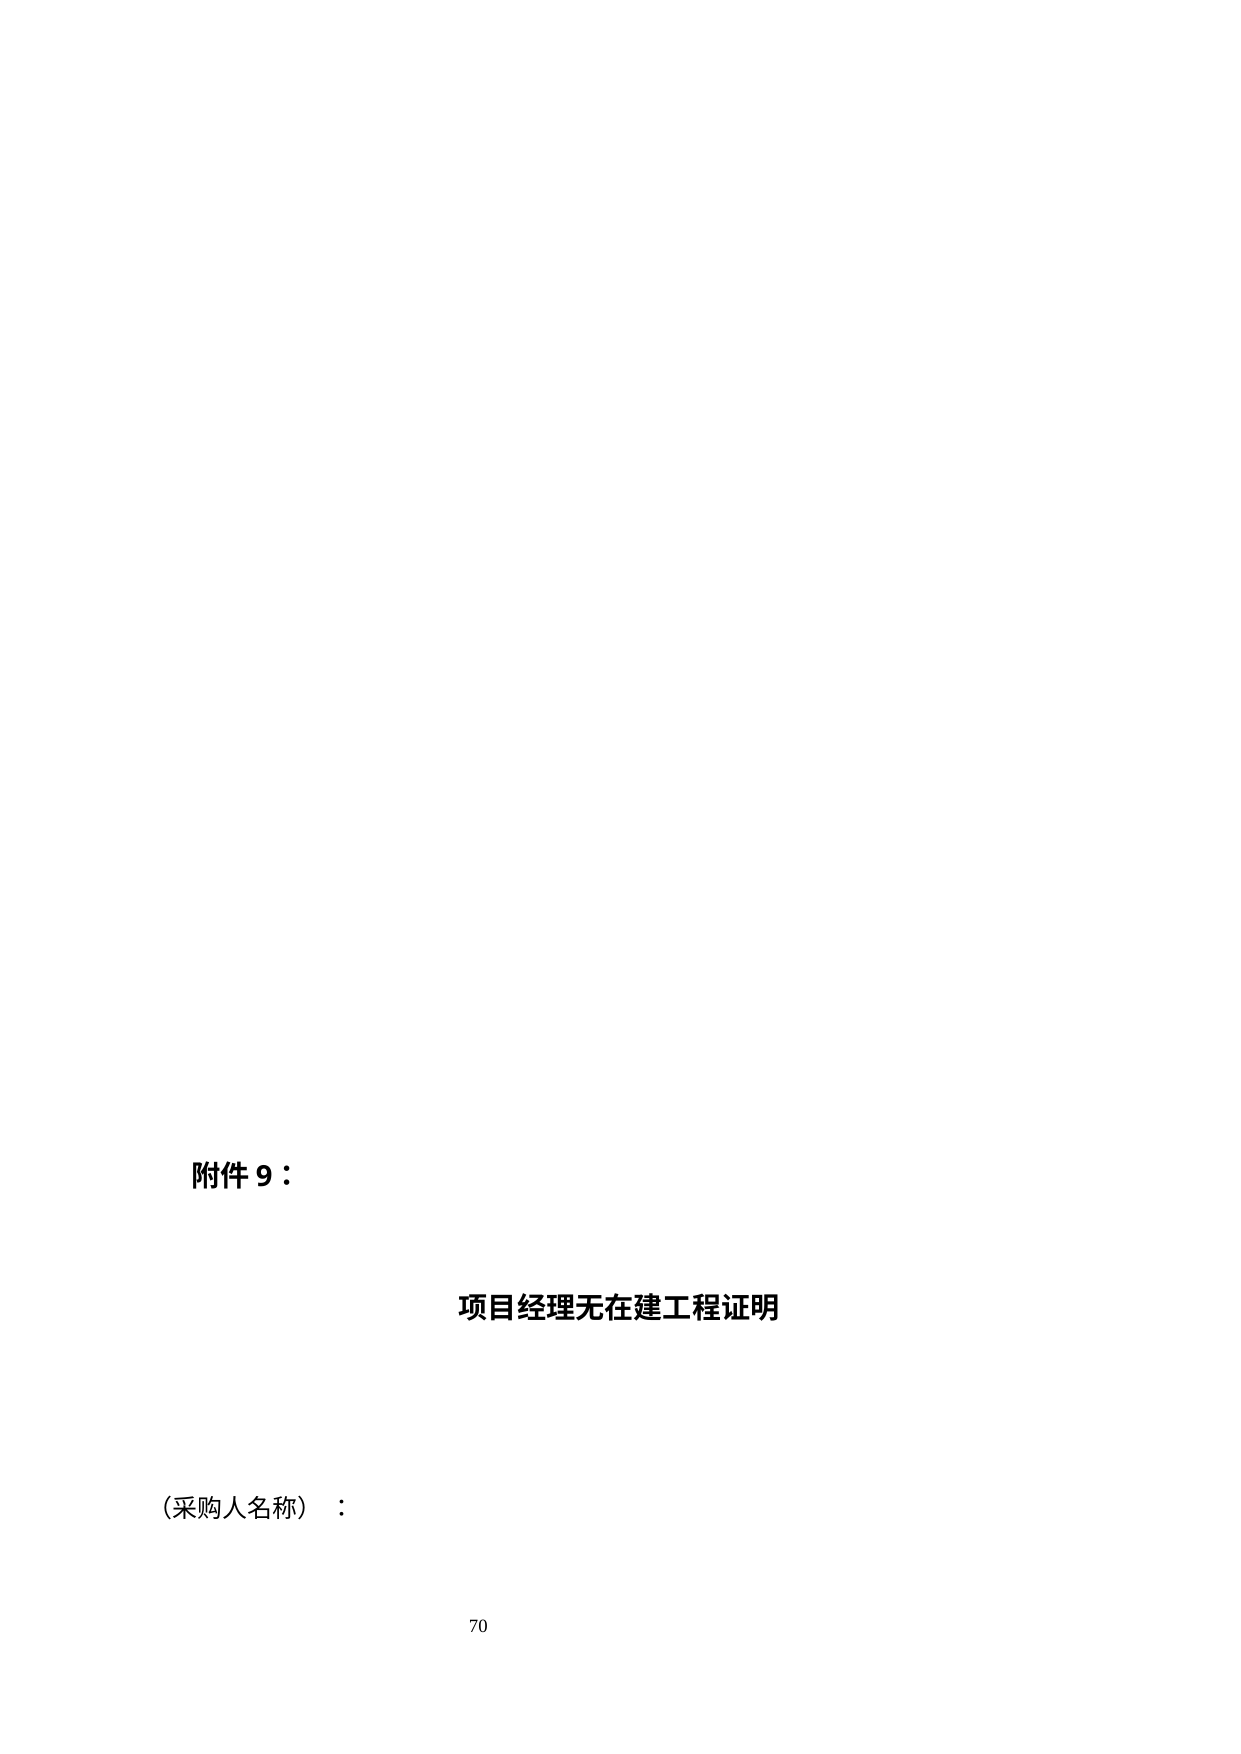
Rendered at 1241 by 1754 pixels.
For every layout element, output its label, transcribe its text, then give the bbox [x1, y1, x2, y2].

text 项目经理无在建工程证明 [148, 1274, 1090, 1341]
text （采购人名称） ： [148, 1473, 1090, 1539]
title 附件9： [148, 1142, 1090, 1208]
